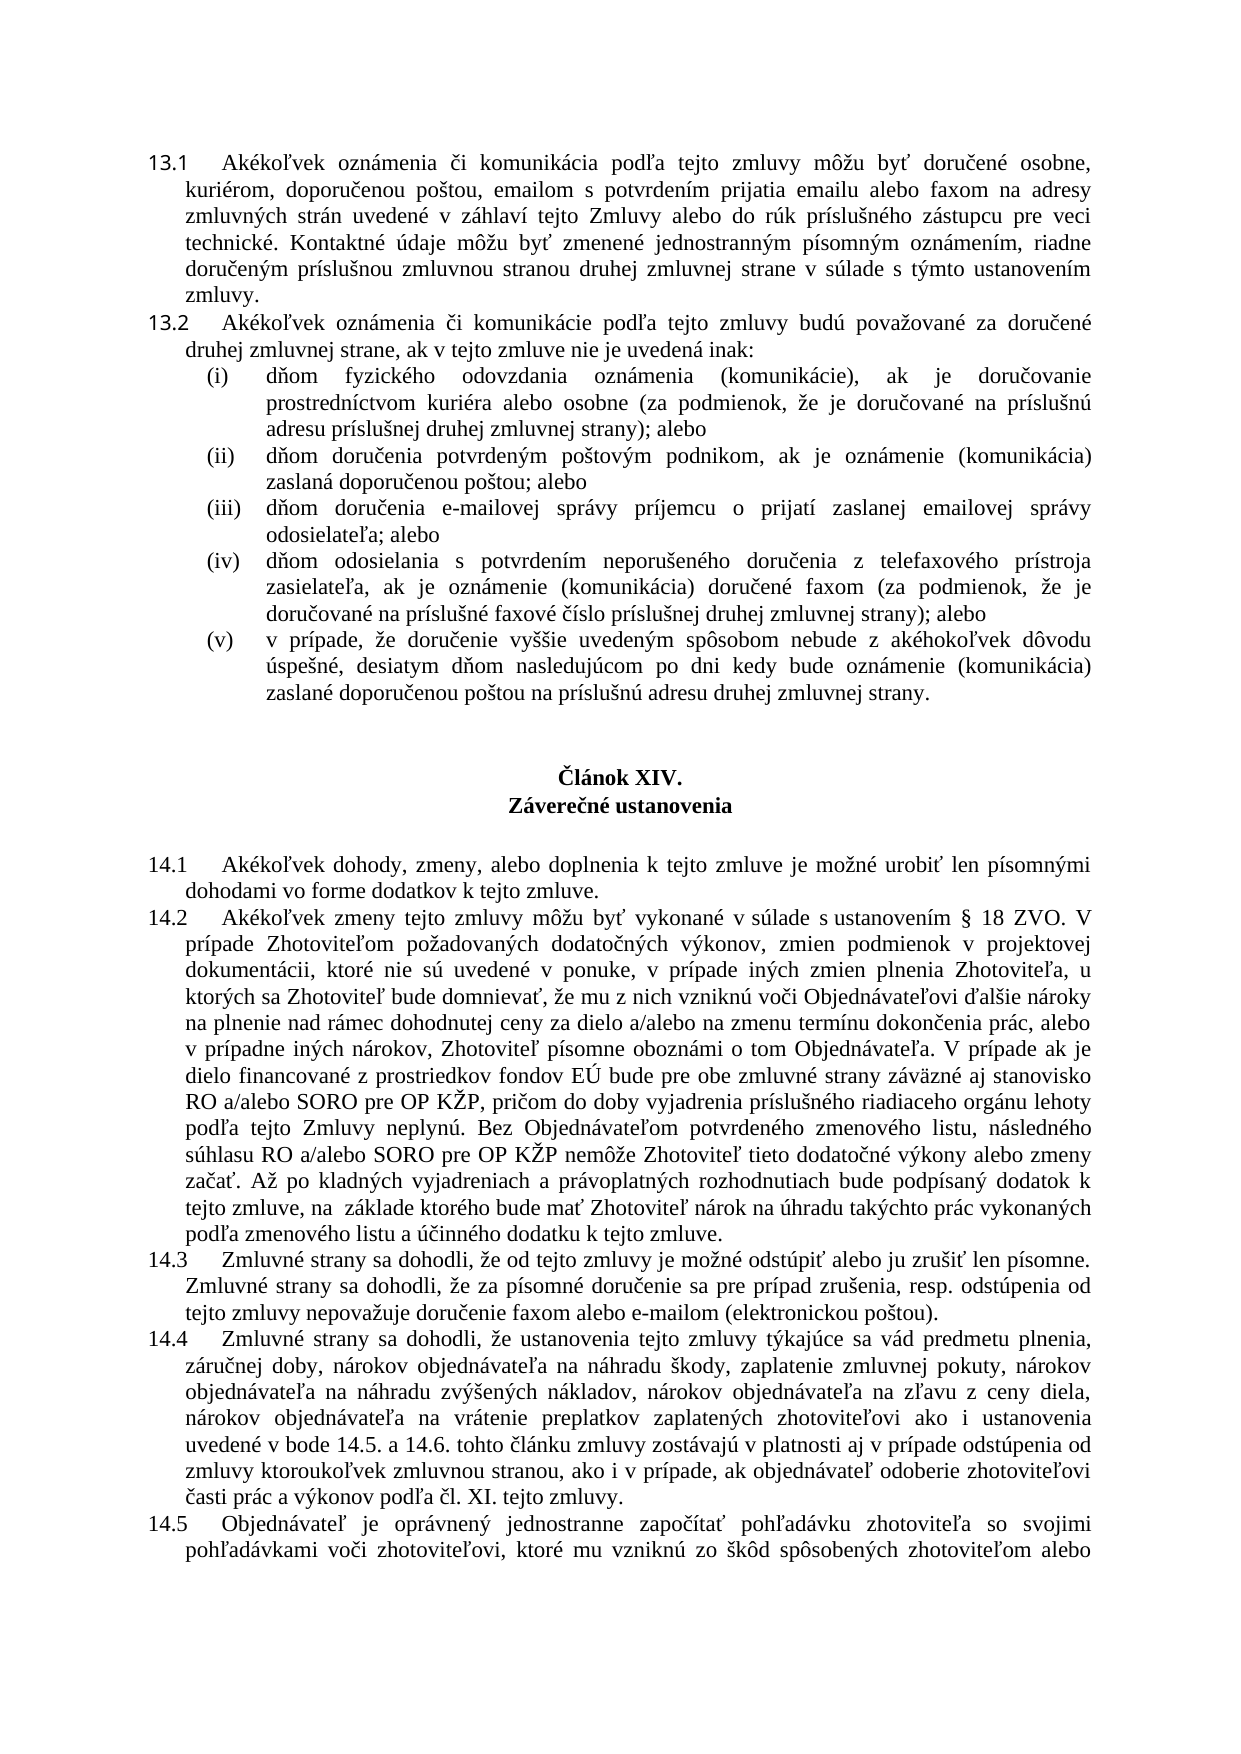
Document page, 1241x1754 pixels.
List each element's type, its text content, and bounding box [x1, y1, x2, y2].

list Akékoľvek oznámenia či komunikácie podľa tejto zmluvy budú považované za doručené druhej zmluvnej strane, ak v tejto zmluve nie je uvedená inak: [148, 308, 1093, 363]
list Akékoľvek zmeny tejto zmluvy môžu byť vykonané v súlade s ustanovením § 18 ZVO. V prípade Zhotoviteľom požadovaných dodatočných výkonov, zmien podmienok v projektovej dokumentácii, ktoré nie sú uvedené v ponuke, v prípade iných zmien plnenia Zhotoviteľa, u ktorých sa Zhotoviteľ bude domnievať, že mu z nich vzniknú voči Objednávateľovi ďalšie nároky na plnenie nad rámec dohodnutej ceny za dielo a/alebo na zmenu termínu dokončenia prác, alebo v prípadne iných nárokov, Zhotoviteľ písomne oboznámi o tom Objednávateľa. V prípade ak je dielo financované z prostriedkov fondov EÚ bude pre obe zmluvné strany záväzné aj stanovisko RO a/alebo SORO pre OP KŽP, pričom do doby vyjadrenia príslušného riadiaceho orgánu lehoty podľa tejto Zmluvy neplynú. Bez Objednávateľom potvrdeného zmenového listu, následného súhlasu RO a/alebo SORO pre OP KŽP nemôže Zhotoviteľ tieto dodatočné výkony alebo zmeny začať. Až po kladných vyjadreniach a právoplatných rozhodnutiach bude podpísaný dodatok k tejto zmluve, na základe ktorého bude mať Zhotoviteľ nárok na úhradu takýchto prác vykonaných podľa zmenového listu a účinného dodatku k tejto zmluve. [148, 904, 1093, 1246]
list dňom fyzického odovzdania oznámenia (komunikácie), ak je doručovanie prostredníctvom kuriéra alebo osobne (za podmienok, že je doručované na príslušnú adresu príslušnej druhej zmluvnej strany); alebo [207, 363, 1093, 442]
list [148, 1510, 1093, 1562]
list dňom doručenia e-mailovej správy príjemcu o prijatí zaslanej emailovej správy odosielateľa; alebo [207, 494, 1093, 547]
list Zmluvné strany sa dohodli, že ustanovenia tejto zmluvy týkajúce sa vád predmetu plnenia, záručnej doby, nárokov objednávateľa na náhradu škody, zaplatenie zmluvnej pokuty, nárokov objednávateľa na náhradu zvýšených nákladov, nárokov objednávateľa na zľavu z ceny diela, nárokov objednávateľa na vrátenie preplatkov zaplatených zhotoviteľovi ako i ustanovenia uvedené v bode 14.5. a 14.6. tohto článku zmluvy zostávajú v platnosti aj v prípade odstúpenia od zmluvy ktoroukoľvek zmluvnou stranou, ako i v prípade, ak objednávateľ odoberie zhotoviteľovi časti prác a výkonov podľa čl. XI. tejto zmluvy. [148, 1325, 1093, 1510]
list dňom odosielania s potvrdením neporušeného doručenia z telefaxového prístroja zasielateľa, ak je oznámenie (komunikácia) doručené faxom (za podmienok, že je doručované na príslušné faxové číslo príslušnej druhej zmluvnej strany); alebo [207, 547, 1093, 626]
text Záverečné ustanovenia [148, 792, 1093, 819]
list Akékoľvek oznámenia či komunikácia podľa tejto zmluvy môžu byť doručené osobne, kuriérom, doporučenou poštou, emailom s potvrdením prijatia emailu alebo faxom na adresy zmluvných strán uvedené v záhlaví tejto Zmluvy alebo do rúk príslušného zástupcu pre veci technické. Kontaktné údaje môžu byť zmenené jednostranným písomným oznámením, riadne doručeným príslušnou zmluvnou stranou druhej zmluvnej strane v súlade s týmto ustanovením zmluvy. [148, 148, 1093, 308]
list Zmluvné strany sa dohodli, že od tejto zmluvy je možné odstúpiť alebo ju zrušiť len písomne. Zmluvné strany sa dohodli, že za písomné doručenie sa pre prípad zrušenia, resp. odstúpenia od tejto zmluvy nepovažuje doručenie faxom alebo e-mailom (elektronickou poštou). [148, 1246, 1093, 1325]
list dňom doručenia potvrdeným poštovým podnikom, ak je oznámenie (komunikácia) zaslaná doporučenou poštou; alebo [207, 442, 1093, 494]
text Článok XIV. [148, 764, 1093, 790]
list v prípade, že doručenie vyššie uvedeným spôsobom nebude z akéhokoľvek dôvodu úspešné, desiatym dňom nasledujúcom po dni kedy bude oznámenie (komunikácia) zaslané doporučenou poštou na príslušnú adresu druhej zmluvnej strany. [207, 626, 1093, 705]
list Akékoľvek dohody, zmeny, alebo doplnenia k tejto zmluve je možné urobiť len písomnými dohodami vo forme dodatkov k tejto zmluve. [148, 851, 1093, 904]
